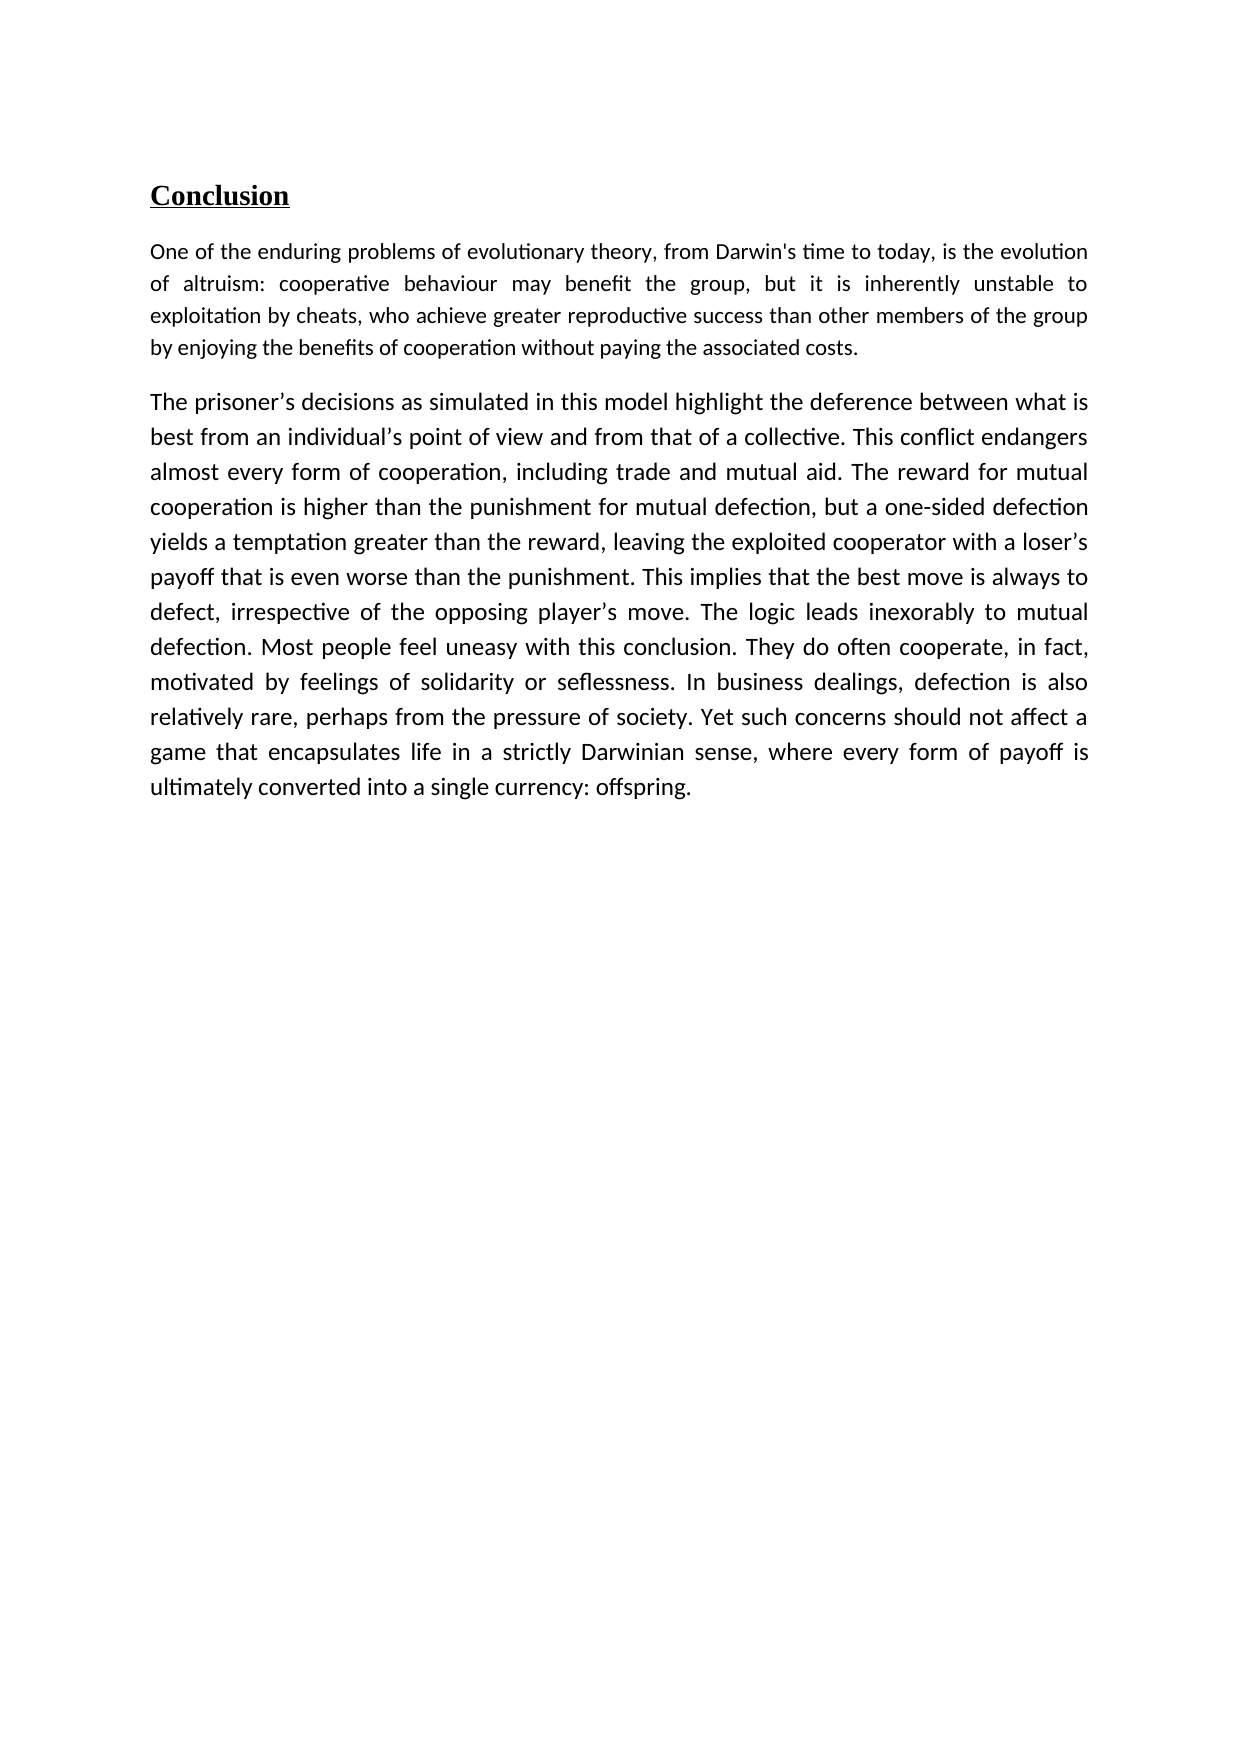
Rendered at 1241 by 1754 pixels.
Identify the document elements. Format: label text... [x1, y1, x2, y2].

text Conclusion [150, 178, 1090, 211]
text One of the enduring problems of evolutionary theory, from Darwin's time to today, is the evolution of altruism: cooperative behaviour may benefit the group, but it is inherently unstable to exploitation by cheats, who achieve greater reproductive success than other members of the group by enjoying the benefits of cooperation without paying the associated costs. [150, 237, 1090, 362]
text The prisoner’s decisions as simulated in this model highlight the deference between what is best from an individual’s point of view and from that of a collective. This conflict endangers almost every form of cooperation, including trade and mutual aid. The reward for mutual cooperation is higher than the punishment for mutual defection, but a one-sided defection yields a temptation greater than the reward, leaving the exploited cooperator with a loser’s payoff that is even worse than the punishment. This implies that the best move is always to defect, irrespective of the opposing player’s move. The logic leads inexorably to mutual defection. Most people feel uneasy with this conclusion. They do often cooperate, in fact, motivated by feelings of solidarity or seflessness. In business dealings, defection is also relatively rare, perhaps from the pressure of society. Yet such concerns should not affect a game that encapsulates life in a strictly Darwinian sense, where every form of payoff is ultimately converted into a single currency: offspring. [150, 387, 1090, 802]
